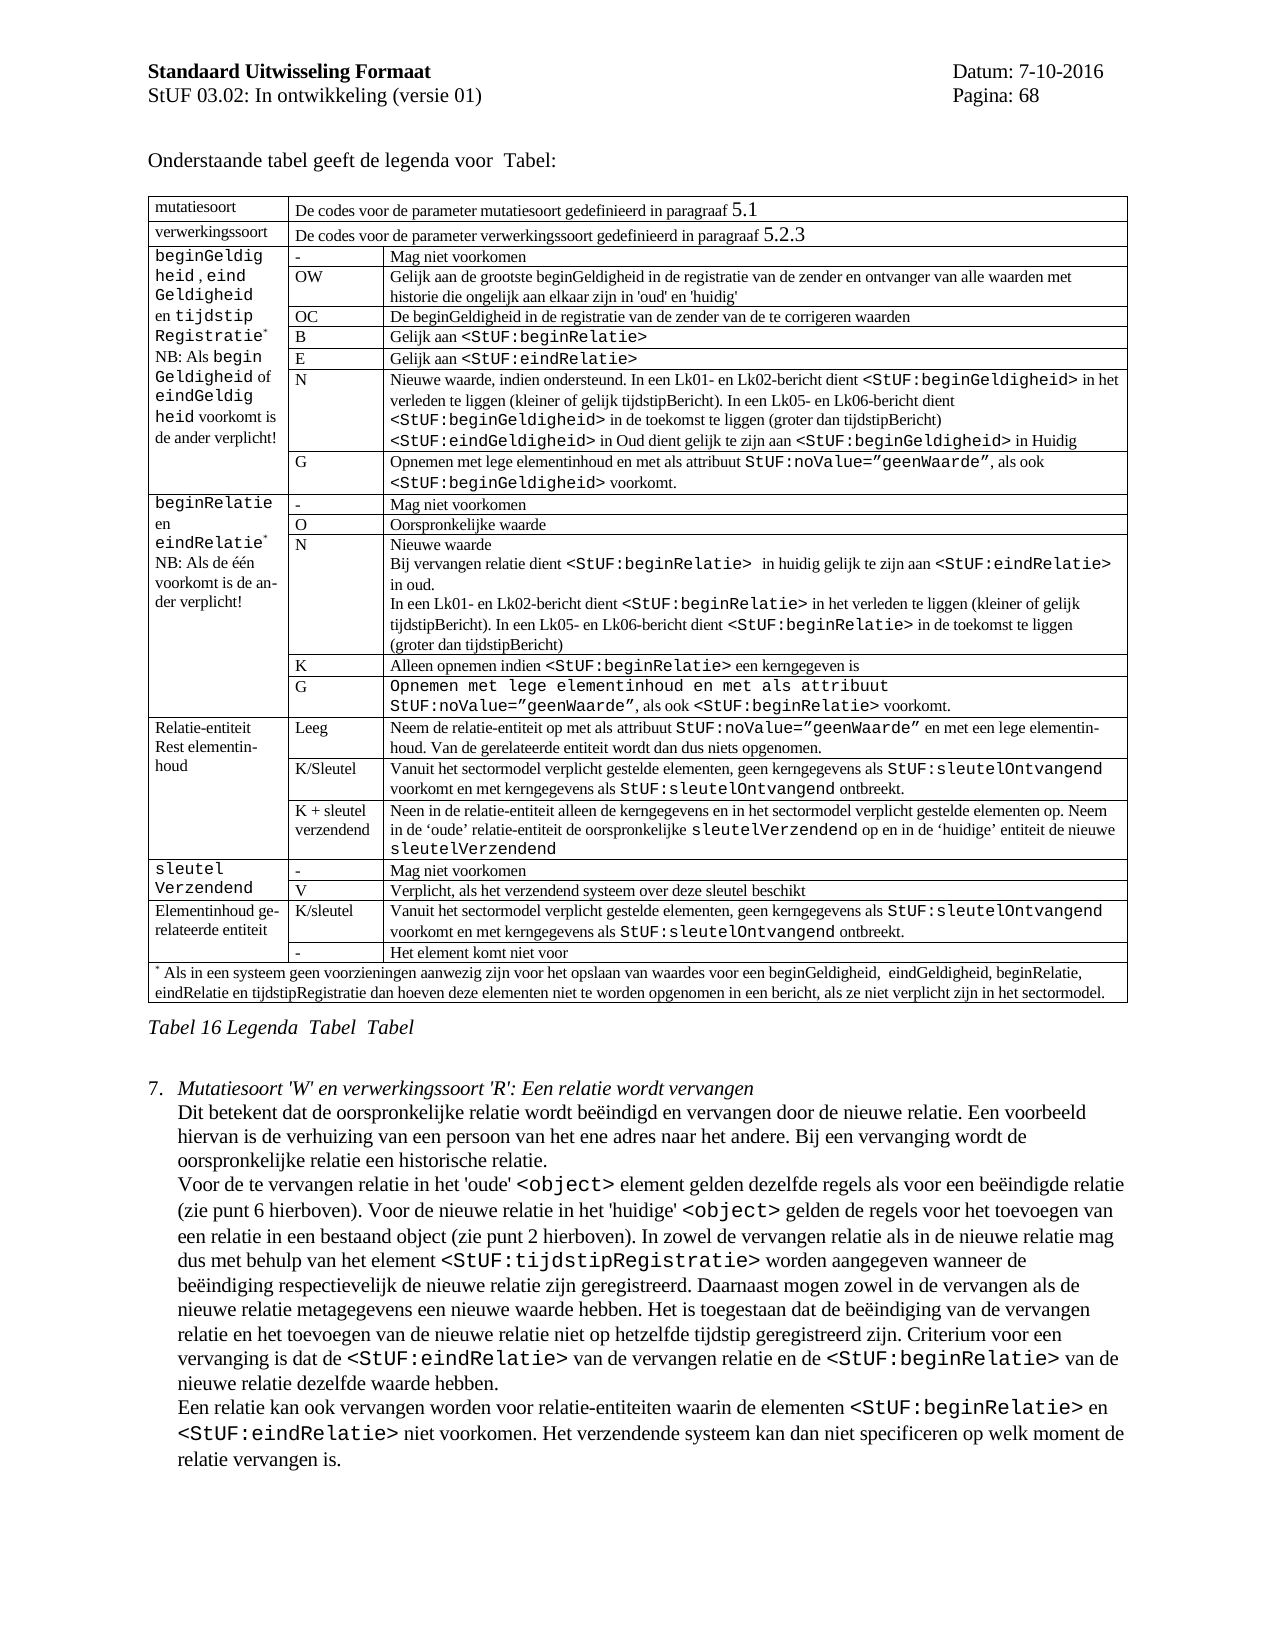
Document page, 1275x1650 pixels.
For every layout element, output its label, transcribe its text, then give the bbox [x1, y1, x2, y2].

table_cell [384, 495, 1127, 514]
text Onderstaande tabel geeft de legenda voor Tabel: [148, 148, 1127, 172]
text Tabel 5.6 Legenda Tabel Tabel [148, 1015, 1127, 1039]
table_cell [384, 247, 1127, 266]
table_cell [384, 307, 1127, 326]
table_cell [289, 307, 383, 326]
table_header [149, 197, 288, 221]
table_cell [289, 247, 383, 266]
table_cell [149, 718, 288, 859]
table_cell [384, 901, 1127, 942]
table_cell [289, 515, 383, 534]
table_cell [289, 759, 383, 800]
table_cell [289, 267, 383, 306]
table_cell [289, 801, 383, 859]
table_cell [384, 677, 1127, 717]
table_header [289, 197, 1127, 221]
list Mutatiesoort 'W' en verwerkingssoort 'R': Een relatie wordt vervangen Dit betekent dat de oorspronkelijke relatie wordt beëindigd en vervangen door de nieuwe relatie. Een voorbeeld hiervan is de verhuizing van een persoon van het ene adres naar het andere. Bij een vervanging wordt de oorspronkelijke relatie een historische relatie. Voor de te vervangen relatie in het 'oude' <object> element gelden dezelfde regels als voor een beëindigde relatie (zie punt 6 hierboven). Voor de nieuwe relatie in het 'huidige' <object> gelden de regels voor het toevoegen van een relatie in een bestaand object (zie punt 2 hierboven). In zowel de vervangen relatie als in de nieuwe relatie mag dus met behulp van het element <StUF:tijdstipRegistratie> worden aangegeven wanneer de beëindiging respectievelijk de nieuwe relatie zijn geregistreerd. Daarnaast mogen zowel in de vervangen als de nieuwe relatie metagegevens een nieuwe waarde hebben. Het is toegestaan dat de beëindiging van de vervangen relatie en het toevoegen van de nieuwe relatie niet op hetzelfde tijdstip geregistreerd zijn. Criterium voor een vervanging is dat de <StUF:eindRelatie> van de vervangen relatie en de <StUF:beginRelatie> van de nieuwe relatie dezelfde waarde hebben. Een relatie kan ook vervangen worden voor relatie-entiteiten waarin de elementen <StUF:beginRelatie> en <StUF:eindRelatie> niet voorkomen. Het verzendende systeem kan dan niet specificeren op welk moment de relatie vervangen is. [148, 1076, 1127, 1495]
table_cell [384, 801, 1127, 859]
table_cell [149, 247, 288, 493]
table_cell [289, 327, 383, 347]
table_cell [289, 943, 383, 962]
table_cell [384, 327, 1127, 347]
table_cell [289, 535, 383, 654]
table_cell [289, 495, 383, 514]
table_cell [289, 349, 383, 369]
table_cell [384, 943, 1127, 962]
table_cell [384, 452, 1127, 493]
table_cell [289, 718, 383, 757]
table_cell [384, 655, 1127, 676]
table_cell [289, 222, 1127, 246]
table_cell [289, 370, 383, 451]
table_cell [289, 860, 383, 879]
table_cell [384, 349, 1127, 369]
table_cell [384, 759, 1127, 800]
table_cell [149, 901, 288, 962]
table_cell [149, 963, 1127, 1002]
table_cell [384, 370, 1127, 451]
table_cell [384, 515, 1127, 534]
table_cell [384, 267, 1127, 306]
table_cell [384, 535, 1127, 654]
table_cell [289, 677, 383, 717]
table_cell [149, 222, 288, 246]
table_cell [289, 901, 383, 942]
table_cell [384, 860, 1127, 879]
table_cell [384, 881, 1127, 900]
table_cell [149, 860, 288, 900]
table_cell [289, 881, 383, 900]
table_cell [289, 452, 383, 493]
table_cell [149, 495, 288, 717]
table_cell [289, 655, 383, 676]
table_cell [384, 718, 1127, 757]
